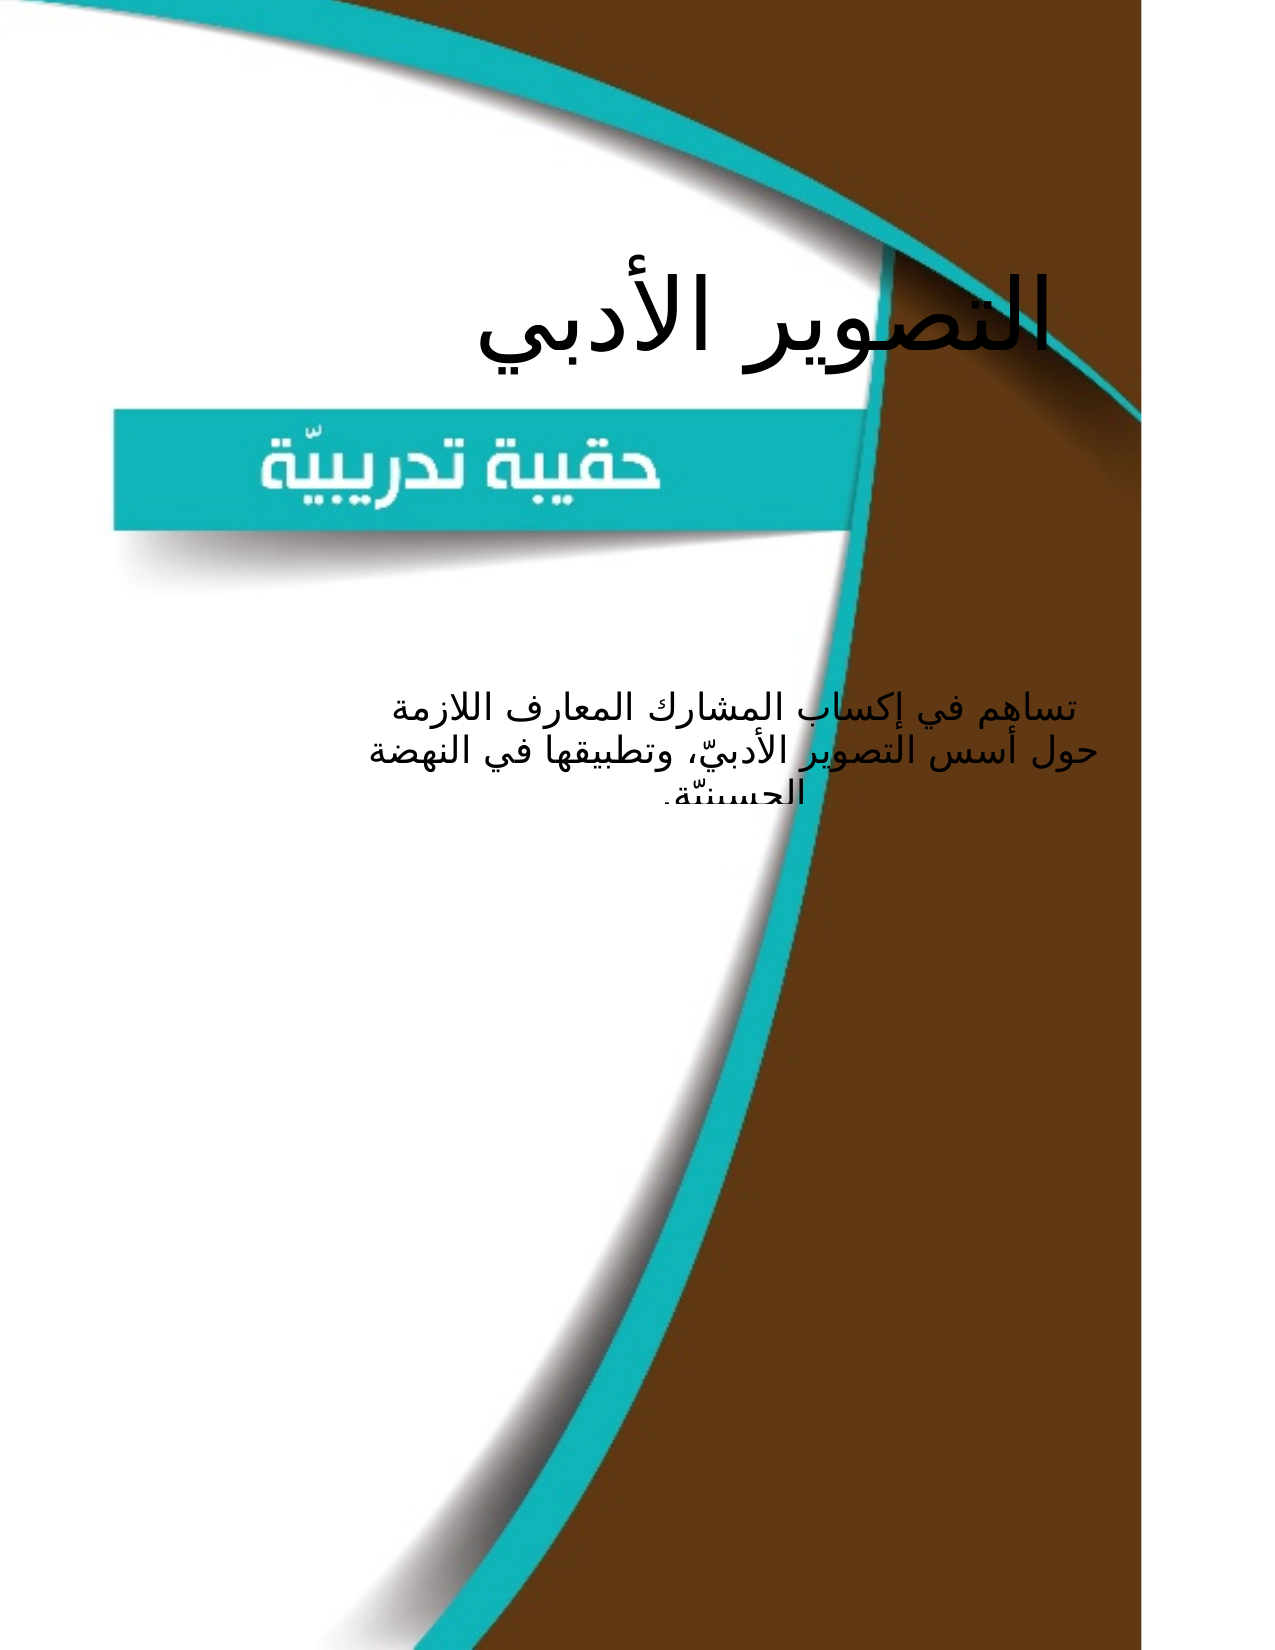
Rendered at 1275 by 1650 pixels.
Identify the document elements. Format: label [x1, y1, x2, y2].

picture [0, 0, 1142, 1650]
